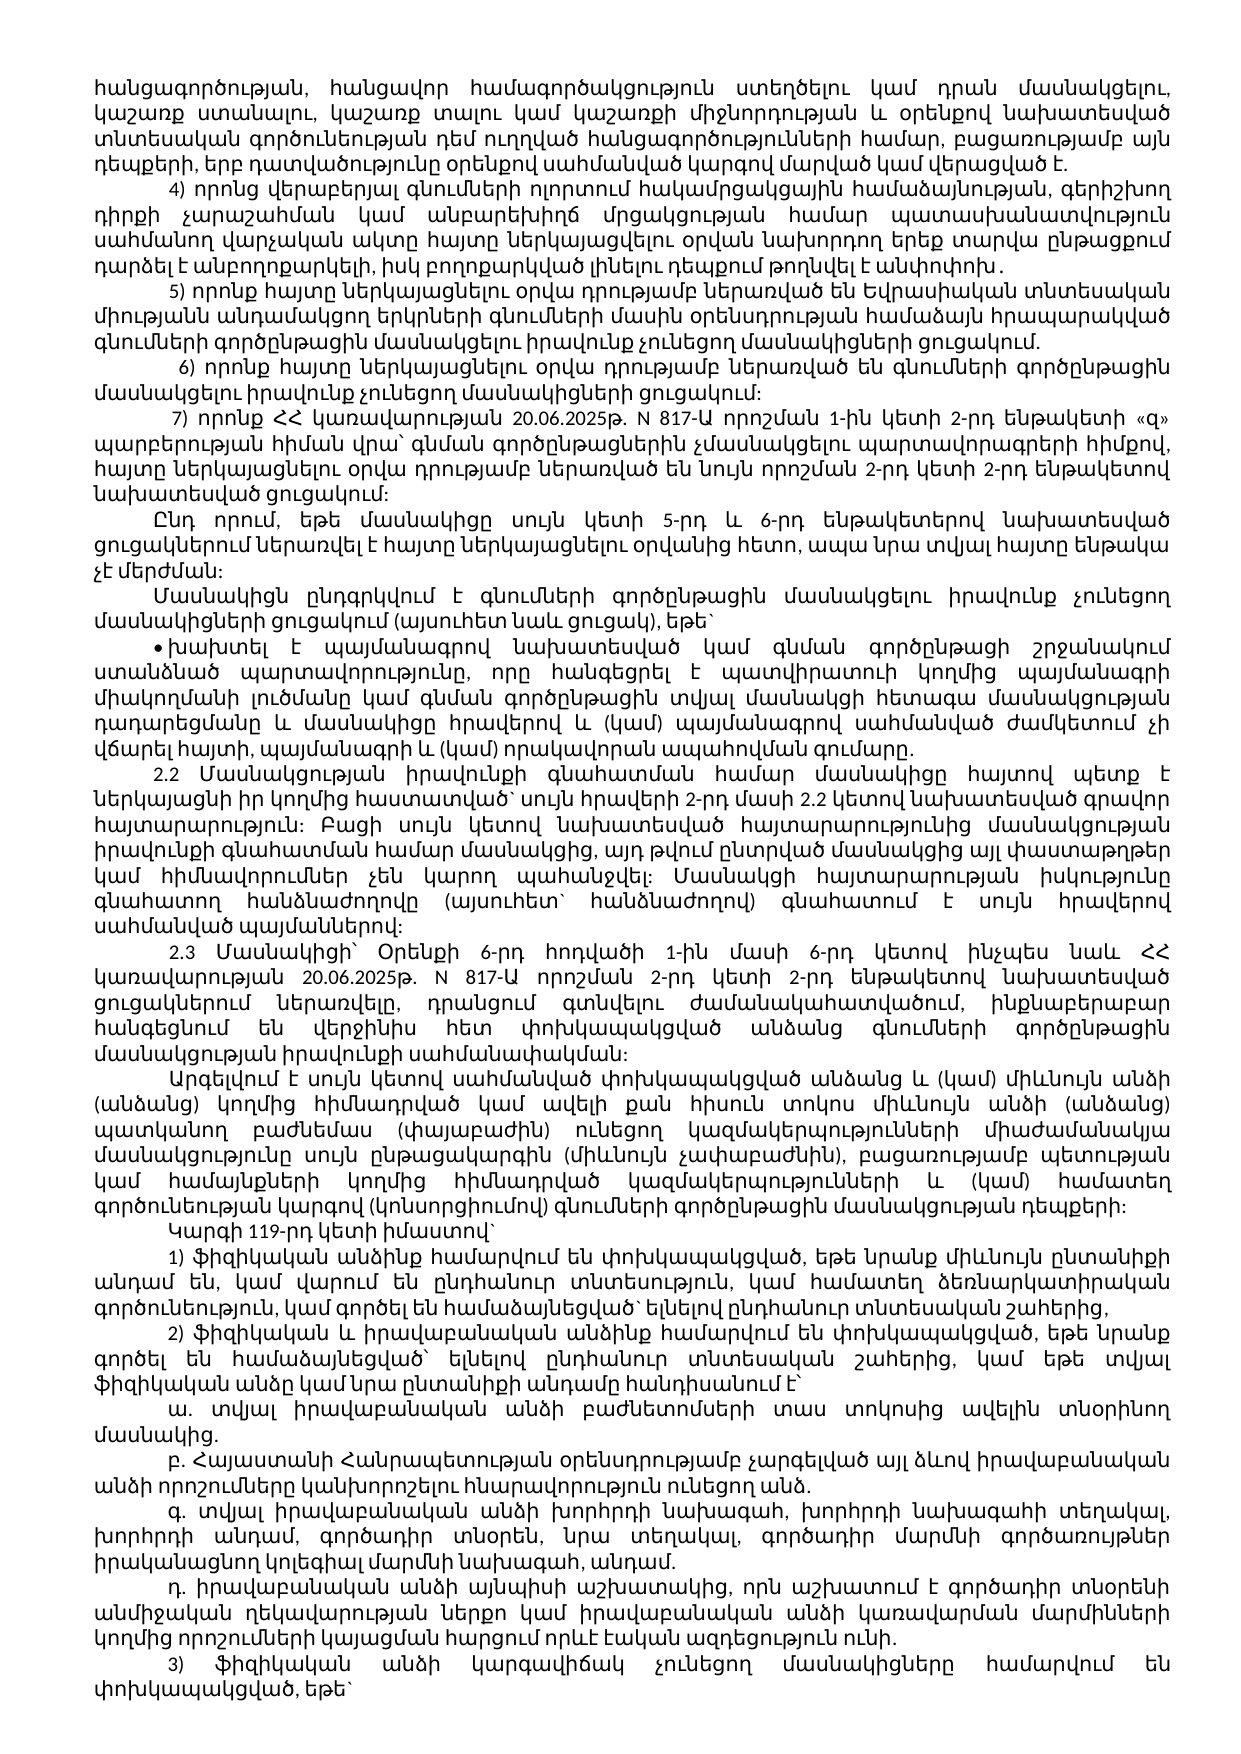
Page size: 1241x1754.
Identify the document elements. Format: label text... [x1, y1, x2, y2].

text ա. տվյալ իրավաբանական անձի բաժնետոմսերի տաս տոկոսից ավելին տնօրինող մասնակից. [94, 1397, 1171, 1447]
text Ընդ որում, եթե մասնակիցը սույն կետի 5-րդ և 6-րդ ենթակետերով նախատեսված ցուցակներում ներառվել է հայտը ներկայացնելու օրվանից հետո, ապա նրա տվյալ հայտը ենթակա չէ մերժման: [94, 507, 1171, 583]
text 2) ֆիզիկական և իրավաբանական անձինք համարվում են փոխկապակցված, եթե նրանք գործել են համաձայնեցված՝ ելնելով ընդհանուր տնտեսական շահերից, կամ եթե տվյալ ֆիզիկական անձը կամ նրա ընտանիքի անդամը հանդիսանում է՝ [94, 1320, 1171, 1397]
text 1) ֆիզիկական անձինք համարվում են փոխկապակցված, եթե նրանք միևնույն ընտանիքի անդամ են, կամ վարում են ընդհանուր տնտեսություն, կամ համատեղ ձեռնարկատիրական գործունեություն, կամ գործել են համաձայնեցված` ելնելով ընդհանուր տնտեսական շահերից, [94, 1244, 1171, 1320]
text 2.3 Մասնակիցի՝ Օրենքի 6-րդ հոդվածի 1-ին մասի 6-րդ կետով ինչպես նաև ՀՀ կառավարության 20.06.2025թ. N 817-Ա որոշման 2-րդ կետի 2-րդ ենթակետով նախատեսված ցուցակներում ներառվելը, դրանցում գտնվելու ժամանակահատվածում, ինքնաբերաբար հանգեցնում են վերջինիս հետ փոխկապակցված անձանց գնումների գործընթացին մասնակցության իրավունքի սահմանափակման: [94, 939, 1171, 1066]
text բ. Հայաստանի Հանրապետության օրենսդրությամբ չարգելված այլ ձևով իրավաբանական անձի որոշումները կանխորոշելու հնարավորություն ունեցող անձ. [94, 1447, 1171, 1498]
text • խախտել է պայմանագրով նախատեսված կամ գնման գործընթացի շրջանակում ստանձնած պարտավորությունը, որը հանգեցրել է պատվիրատուի կողմից պայմանագրի միակողմանի լուծմանը կամ գնման գործընթացին տվյալ մասնակցի հետագա մասնակցության դադարեցմանը և մասնակիցը հրավերով և (կամ) պայմանագրով սահմանված ժամկետում չի վճարել հայտի, պայմանագրի և (կամ) որակավորան ապահովման գումարը. [94, 634, 1171, 761]
text 7) որոնք ՀՀ կառավարության 20.06.2025թ. N 817-Ա որոշման 1-ին կետի 2-րդ ենթակետի «զ» պարբերության հիման վրա՝ գնման գործընթացներին չմասնակցելու պարտավորագրերի հիմքով, հայտը ներկայացնելու օրվա դրությամբ ներառված են նույն որոշման 2-րդ կետի 2-րդ ենթակետով նախատեսված ցուցակում: [94, 405, 1171, 507]
text 3) ֆիզիկական անձի կարգավիճակ չունեցող մասնակիցները համարվում են փոխկապակցված, եթե` [94, 1651, 1171, 1702]
text 4) որոնց վերաբերյալ գնումների ոլորտում հակամրցակցային համաձայնության, գերիշխող դիրքի չարաշահման կամ անբարեխիղճ մրցակցության համար պատասխանատվություն սահմանող վարչական ակտը հայտը ներկայացվելու օրվան նախորդող երեք տարվա ընթացքում դարձել է անբողոքարկելի, իսկ բողոքարկված լինելու դեպքում թողնվել է անփոփոխ․ [94, 177, 1171, 278]
text Կարգի 119-րդ կետի իմաստով` [94, 1219, 1171, 1244]
text 5) որոնք հայտը ներկայացնելու օրվա դրությամբ ներառված են Եվրասիական տնտեսական միությանն անդամակցող երկրների գնումների մասին օրենսդրության համաձայն հրապարակված գնումների գործընթացին մասնակցելու իրավունք չունեցող մասնակիցների ցուցակում. [94, 278, 1171, 354]
text Մասնակիցն ընդգրկվում է գնումների գործընթացին մասնակցելու իրավունք չունեցող մասնակիցների ցուցակում (այսուհետ նաև ցուցակ), եթե` [94, 583, 1171, 634]
text 2.2 Մասնակցության իրավունքի գնահատման համար մասնակիցը հայտով պետք է ներկայացնի իր կողմից հաստատված` սույն հրավերի 2-րդ մասի 2.2 կետով նախատեսված գրավոր հայտարարություն: Բացի սույն կետով նախատեսված հայտարարությունից մասնակցության իրավունքի գնահատման համար մասնակցից, այդ թվում ընտրված մասնակցից այլ փաստաթղթեր կամ հիմնավորումներ չեն կարող պահանջվել: Մասնակցի հայտարարության իսկությունը գնահատող հանձնաժողովը (այսուհետ` հանձնաժողով) գնահատում է սույն հրավերով սահմանված պայմաններով: [94, 761, 1171, 939]
text դ. իրավաբանական անձի այնպիսի աշխատակից, որն աշխատում է գործադիր տնօրենի անմիջական ղեկավարության ներքո կամ իրավաբանական անձի կառավարման մարմինների կողմից որոշումների կայացման հարցում որևէ էական ազդեցություն ունի. [94, 1574, 1171, 1651]
text գ. տվյալ իրավաբանական անձի խորհրդի նախագահ, խորհրդի նախագահի տեղակալ, խորհրդի անդամ, գործադիր տնօրեն, նրա տեղակալ, գործադիր մարմնի գործառույթներ իրականացնող կոլեգիալ մարմնի նախագահ, անդամ. [94, 1498, 1171, 1574]
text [94, 75, 1171, 177]
text Արգելվում է սույն կետով սահմանված փոխկապակցված անձանց և (կամ) միևնույն անձի (անձանց) կողմից հիմնադրված կամ ավելի քան հիսուն տոկոս միևնույն անձի (անձանց) պատկանող բաժնեմաս (փայաբաժին) ունեցող կազմակերպությունների միաժամանակյա մասնակցությունը սույն ընթացակարգին (միևնույն չափաբաժնին), բացառությամբ պետության կամ համայնքների կողմից հիմնադրված կազմակերպությունների և (կամ) համատեղ գործունեության կարգով (կոնսորցիումով) գնումների գործընթացին մասնակցության դեպքերի: [94, 1066, 1171, 1219]
text 6) որոնք հայտը ներկայացնելու օրվա դրությամբ ներառված են գնումների գործընթացին մասնակցելու իրավունք չունեցող մասնակիցների ցուցակում: [94, 354, 1171, 405]
